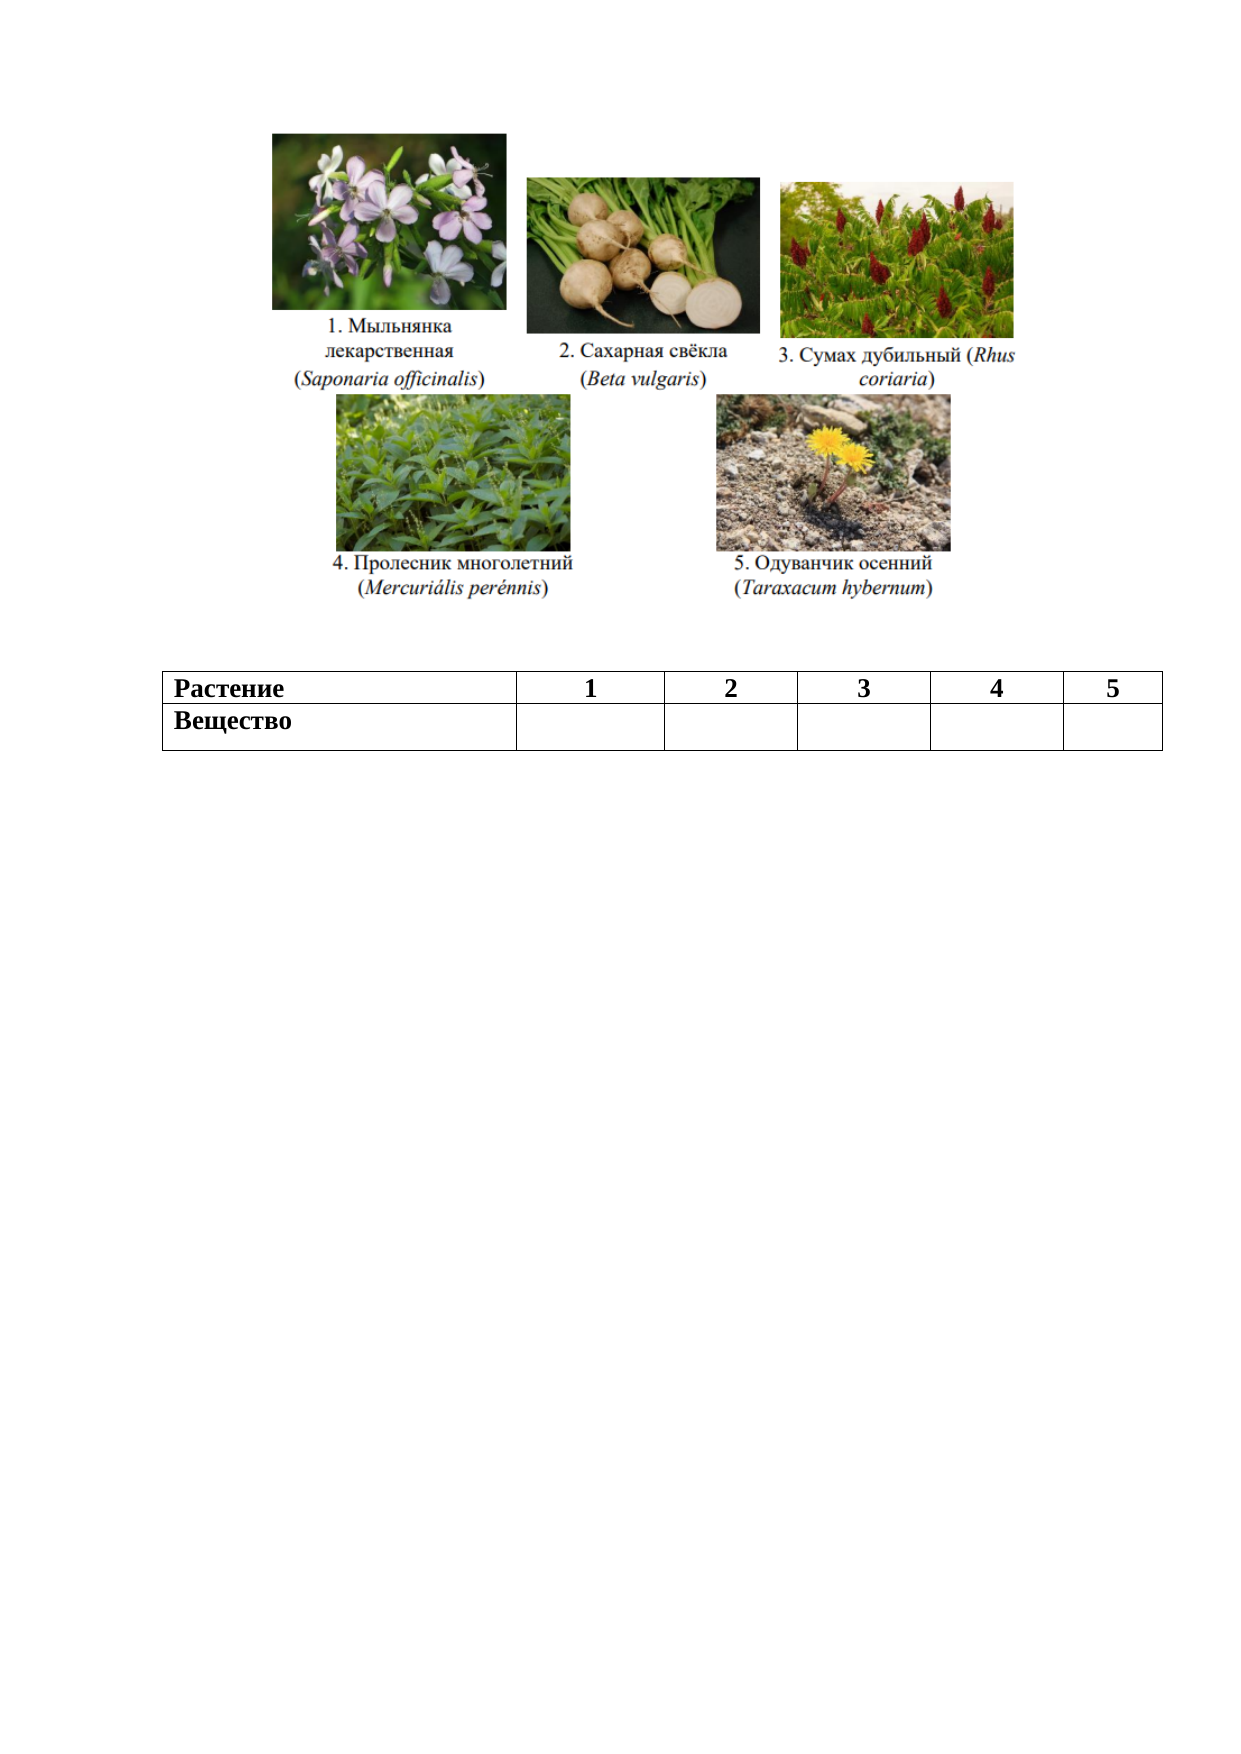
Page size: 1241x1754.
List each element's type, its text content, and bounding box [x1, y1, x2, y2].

table_cell [931, 704, 1063, 749]
table_cell [798, 704, 930, 749]
table_cell Вещество [163, 704, 516, 749]
table_cell [517, 704, 664, 749]
table_header 1 [517, 672, 664, 703]
table_cell [665, 704, 797, 749]
table_header 2 [665, 672, 797, 703]
table_header 5 [1064, 672, 1162, 703]
table_header Растение [163, 672, 516, 703]
table_cell [1064, 704, 1162, 749]
table_header 4 [931, 672, 1063, 703]
picture [252, 118, 1045, 611]
table_header 3 [798, 672, 930, 703]
